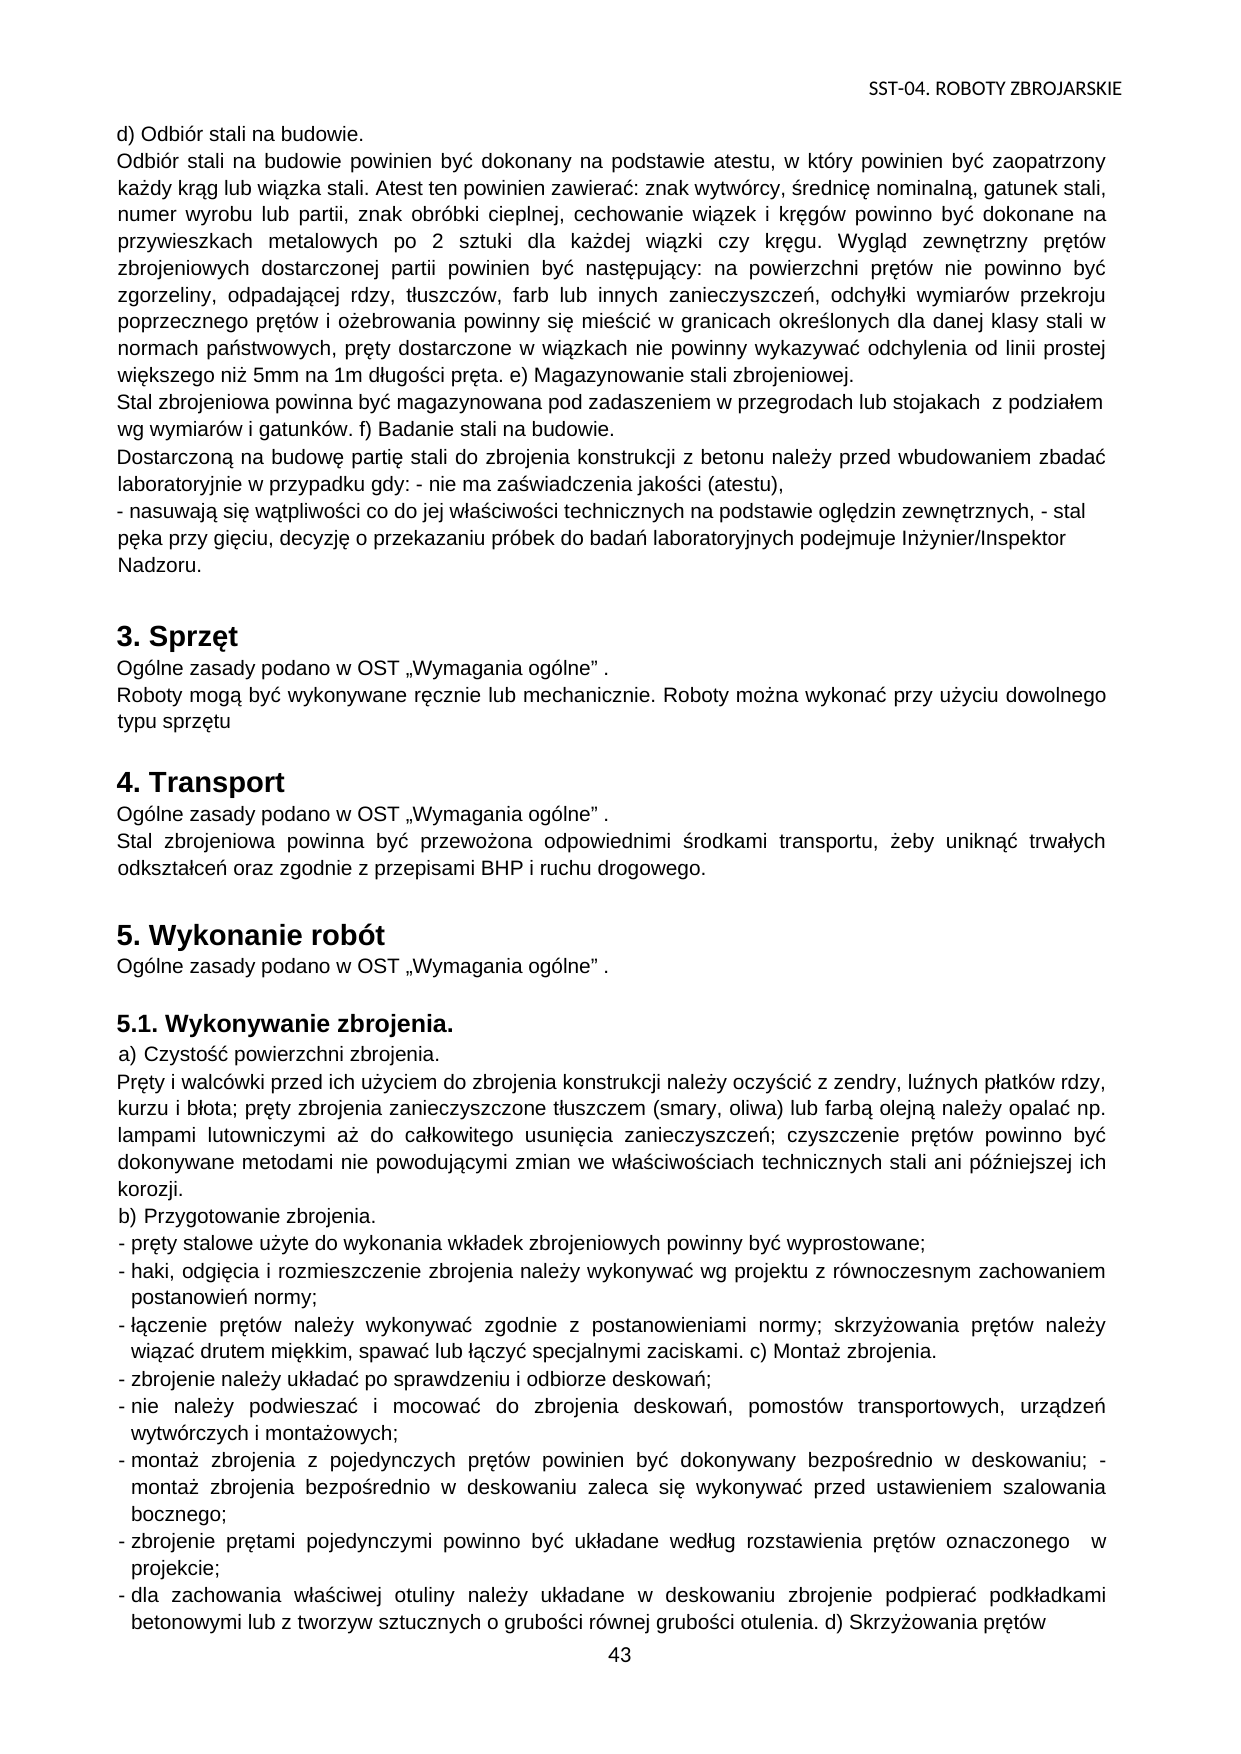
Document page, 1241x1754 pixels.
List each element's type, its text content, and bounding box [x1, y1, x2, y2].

text 5.1. Wykonywanie zbrojenia. [116, 1009, 1108, 1038]
list dla zachowania właściwej otuliny należy układane w deskowaniu zbrojenie podpierać podkładkami betonowymi lub z tworzyw sztucznych o grubości równej grubości otulenia. d) Skrzyżowania prętów [118, 1583, 1107, 1633]
text Ogólne zasady podano w OST „Wymagania ogólne” . [116, 655, 1107, 679]
subtitle 4. Transport [116, 765, 1107, 799]
list zbrojenie prętami pojedynczymi powinno być układane według rozstawienia prętów oznaczonego w projekcie; [118, 1529, 1107, 1579]
list pręty stalowe użyte do wykonania wkładek zbrojeniowych powinny być wyprostowane; [118, 1231, 1107, 1255]
text Stal zbrojeniowa powinna być przewożona odpowiednimi środkami transportu, żeby uniknąć trwałych odkształceń oraz zgodnie z przepisami BHP i ruchu drogowego. [116, 829, 1107, 880]
text Ogólne zasady podano w OST „Wymagania ogólne” . [116, 802, 1107, 826]
text - nasuwają się wątpliwości co do jej właściwości technicznych na podstawie oględzin zewnętrznych, - stal pęka przy gięciu, decyzję o przekazaniu próbek do badań laboratoryjnych podejmuje Inżynier/Inspektor Nadzoru. [116, 499, 1108, 577]
list Przygotowanie zbrojenia. [118, 1204, 1107, 1228]
text Pręty i walcówki przed ich użyciem do zbrojenia konstrukcji należy oczyścić z zendry, luźnych płatków rdzy, kurzu i błota; pręty zbrojenia zanieczyszczone tłuszczem (smary, oliwa) lub farbą olejną należy opalać np. lampami lutowniczymi aż do całkowitego usunięcia zanieczyszczeń; czyszczenie prętów powinno być dokonywane metodami nie powodującymi zmian we właściwościach technicznych stali ani późniejszej ich korozji. [116, 1069, 1107, 1201]
text Roboty mogą być wykonywane ręcznie lub mechanicznie. Roboty można wykonać przy użyciu dowolnego typu sprzętu [116, 683, 1107, 733]
text Stal zbrojeniowa powinna być magazynowana pod zadaszeniem w przegrodach lub stojakach z podziałem wg wymiarów i gatunków. f) Badanie stali na budowie. [116, 390, 1108, 441]
subtitle 5. Wykonanie robót [116, 917, 1107, 951]
list zbrojenie należy układać po sprawdzeniu i odbiorze deskowań; [118, 1367, 1107, 1391]
text Odbiór stali na budowie powinien być dokonany na podstawie atestu, w który powinien być zaopatrzony każdy krąg lub wiązka stali. Atest ten powinien zawierać: znak wytwórcy, średnicę nominalną, gatunek stali, numer wyrobu lub partii, znak obróbki cieplnej, cechowanie wiązek i kręgów powinno być dokonane na przywieszkach metalowych po 2 sztuki dla każdej wiązki czy kręgu. Wygląd zewnętrzny prętów zbrojeniowych dostarczonej partii powinien być następujący: na powierzchni prętów nie powinno być zgorzeliny, odpadającej rdzy, tłuszczów, farb lub innych zanieczyszczeń, odchyłki wymiarów przekroju poprzecznego prętów i ożebrowania powinny się mieścić w granicach określonych dla danej klasy stali w normach państwowych, pręty dostarczone w wiązkach nie powinny wykazywać odchylenia od linii prostej większego niż 5mm na 1m długości pręta. e) Magazynowanie stali zbrojeniowej. [116, 149, 1107, 387]
text d) Odbiór stali na budowie. [116, 121, 1107, 145]
list nie należy podwieszać i mocować do zbrojenia deskowań, pomostów transportowych, urządzeń wytwórczych i montażowych; [118, 1394, 1107, 1444]
list haki, odgięcia i rozmieszczenie zbrojenia należy wykonywać wg projektu z równoczesnym zachowaniem postanowień normy; [118, 1258, 1107, 1309]
text Dostarczoną na budowę partię stali do zbrojenia konstrukcji z betonu należy przed wbudowaniem zbadać laboratoryjnie w przypadku gdy: - nie ma zaświadczenia jakości (atestu), [116, 445, 1107, 495]
subtitle 3. Sprzęt [116, 619, 1107, 652]
list łączenie prętów należy wykonywać zgodnie z postanowieniami normy; skrzyżowania prętów należy wiązać drutem miękkim, spawać lub łączyć specjalnymi zaciskami. c) Montaż zbrojenia. [118, 1312, 1107, 1363]
list montaż zbrojenia z pojedynczych prętów powinien być dokonywany bezpośrednio w deskowaniu; - montaż zbrojenia bezpośrednio w deskowaniu zaleca się wykonywać przed ustawieniem szalowania bocznego; [118, 1448, 1107, 1525]
text Ogólne zasady podano w OST „Wymagania ogólne” . [116, 954, 1107, 978]
list Czystość powierzchni zbrojenia. [118, 1042, 1107, 1066]
